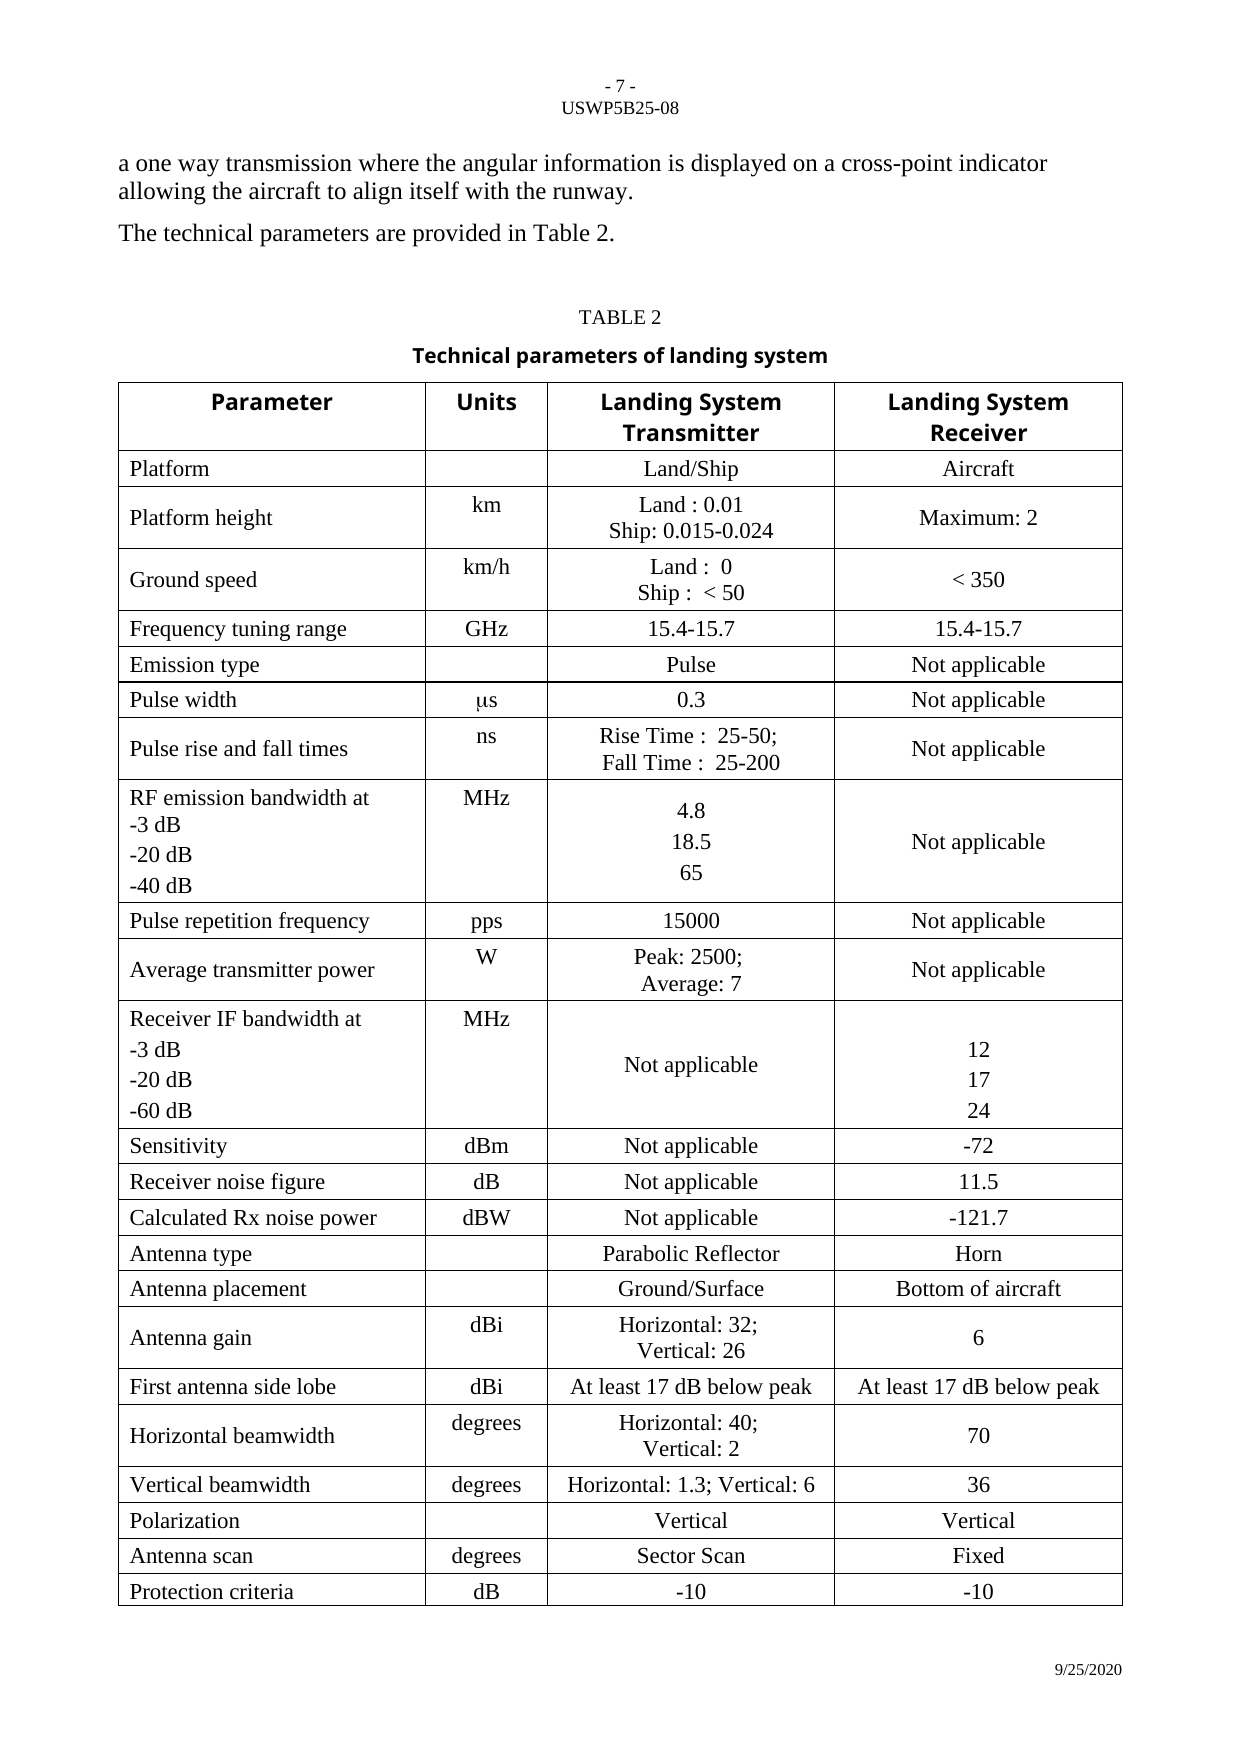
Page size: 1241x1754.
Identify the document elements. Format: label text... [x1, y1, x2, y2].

table_cell Parabolic Reflector [548, 1236, 834, 1270]
table_cell dB [426, 1164, 547, 1199]
table_cell Bottom of aircraft [835, 1271, 1122, 1306]
table_cell 4.8 18.5 65 [548, 780, 834, 902]
table_cell Not applicable [548, 1001, 834, 1127]
table_cell Horn [835, 1236, 1122, 1270]
table_cell 15.4-15.7 [548, 611, 834, 646]
table_cell Not applicable [835, 780, 1122, 902]
table_cell Pulse repetition frequency [119, 903, 425, 938]
table_cell Sector Scan [548, 1539, 834, 1573]
table_cell Not applicable [835, 939, 1122, 1000]
table_cell [426, 1271, 547, 1306]
table_cell degrees [426, 1405, 547, 1466]
table_cell 70 [835, 1405, 1122, 1466]
table_cell Vertical beamwidth [119, 1467, 425, 1502]
table_cell RF emission bandwidth at -3 dB -20 dB -40 dB [119, 780, 425, 902]
table_cell degrees [426, 1539, 547, 1573]
table_cell Receiver IF bandwidth at -3 dB -20 dB -60 dB [119, 1001, 425, 1127]
table_cell Horizontal: 32; Vertical: 26 [548, 1307, 834, 1368]
table_cell [426, 1236, 547, 1270]
table_cell 36 [835, 1467, 1122, 1502]
table_cell Polarization [119, 1503, 425, 1537]
text The technical parameters are provided in Table 2. [118, 218, 1122, 246]
table_cell Antenna gain [119, 1307, 425, 1368]
table_cell [426, 647, 547, 681]
table_cell -10 [548, 1574, 834, 1605]
table_cell dBi [426, 1307, 547, 1368]
table_cell Fixed [835, 1539, 1122, 1573]
table_cell First antenna side lobe [119, 1369, 425, 1404]
table_cell W [426, 939, 547, 1000]
table_cell Pulse rise and fall times [119, 718, 425, 779]
table_cell Not applicable [835, 683, 1122, 717]
table_cell ns [426, 718, 547, 779]
table_cell Protection criteria [119, 1574, 425, 1605]
table_cell Sensitivity [119, 1129, 425, 1163]
table_cell Ground speed [119, 549, 425, 610]
table_cell km [426, 487, 547, 548]
table_cell Pulse width [119, 683, 425, 717]
table_cell Land/Ship [548, 451, 834, 486]
table_cell GHz [426, 611, 547, 646]
table_cell degrees [426, 1467, 547, 1502]
table_cell 6 [835, 1307, 1122, 1368]
table_cell Land : 0.01 Ship: 0.015-0.024 [548, 487, 834, 548]
table_cell km/h [426, 549, 547, 610]
title Technical parameters of landing system [118, 341, 1122, 370]
table_cell -72 [835, 1129, 1122, 1163]
table_cell dB [426, 1574, 547, 1605]
table_cell Rise Time : 25-50; Fall Time : 25-200 [548, 718, 834, 779]
table_cell [426, 451, 547, 486]
table_cell Ground/Surface [548, 1271, 834, 1306]
table_cell At least 17 dB below peak [548, 1369, 834, 1404]
table_cell Peak: 2500; Average: 7 [548, 939, 834, 1000]
table_cell Not applicable [548, 1164, 834, 1199]
table_cell dBi [426, 1369, 547, 1404]
table_cell Vertical [548, 1503, 834, 1537]
table_cell Land : 0 Ship : < 50 [548, 549, 834, 610]
table_cell Platform [119, 451, 425, 486]
table_cell 15.4-15.7 [835, 611, 1122, 646]
table_cell Not applicable [548, 1200, 834, 1234]
table_cell Maximum: 2 [835, 487, 1122, 548]
table_cell Not applicable [835, 647, 1122, 681]
table_cell Horizontal beamwidth [119, 1405, 425, 1466]
table_cell Pulse [548, 647, 834, 681]
table_cell Vertical [835, 1503, 1122, 1537]
table_cell Antenna scan [119, 1539, 425, 1573]
table_cell 0.3 [548, 683, 834, 717]
table_cell -121.7 [835, 1200, 1122, 1234]
table_cell pps [426, 903, 547, 938]
table_cell Not applicable [835, 903, 1122, 938]
table_cell 15000 [548, 903, 834, 938]
table_cell s [426, 683, 547, 717]
table_header Units [426, 383, 547, 450]
table_cell Horizontal: 1.3; Vertical: 6 [548, 1467, 834, 1502]
table_cell dBW [426, 1200, 547, 1234]
table_header Parameter [119, 383, 425, 450]
table_cell Not applicable [548, 1129, 834, 1163]
table_cell dBm [426, 1129, 547, 1163]
table_cell Frequency tuning range [119, 611, 425, 646]
table_cell Antenna type [119, 1236, 425, 1270]
table_cell Not applicable [835, 718, 1122, 779]
table_header Landing System Receiver [835, 383, 1122, 450]
table_cell Receiver noise figure [119, 1164, 425, 1199]
table_cell Platform height [119, 487, 425, 548]
table_cell Horizontal: 40; Vertical: 2 [548, 1405, 834, 1466]
table_cell Emission type [119, 647, 425, 681]
table_cell 12 17 24 [835, 1001, 1122, 1127]
table_cell Calculated Rx noise power [119, 1200, 425, 1234]
table_cell < 350 [835, 549, 1122, 610]
table_cell MHz [426, 1001, 547, 1127]
table_cell MHz [426, 780, 547, 902]
table_cell At least 17 dB below peak [835, 1369, 1122, 1404]
table_cell 11.5 [835, 1164, 1122, 1199]
table_cell [426, 1503, 547, 1537]
text TABLE 2 [118, 305, 1122, 329]
table_header Landing System Transmitter [548, 383, 834, 450]
table_cell -10 [835, 1574, 1122, 1605]
table_cell Antenna placement [119, 1271, 425, 1306]
table_cell Aircraft [835, 451, 1122, 486]
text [118, 148, 1122, 205]
table_cell Average transmitter power [119, 939, 425, 1000]
